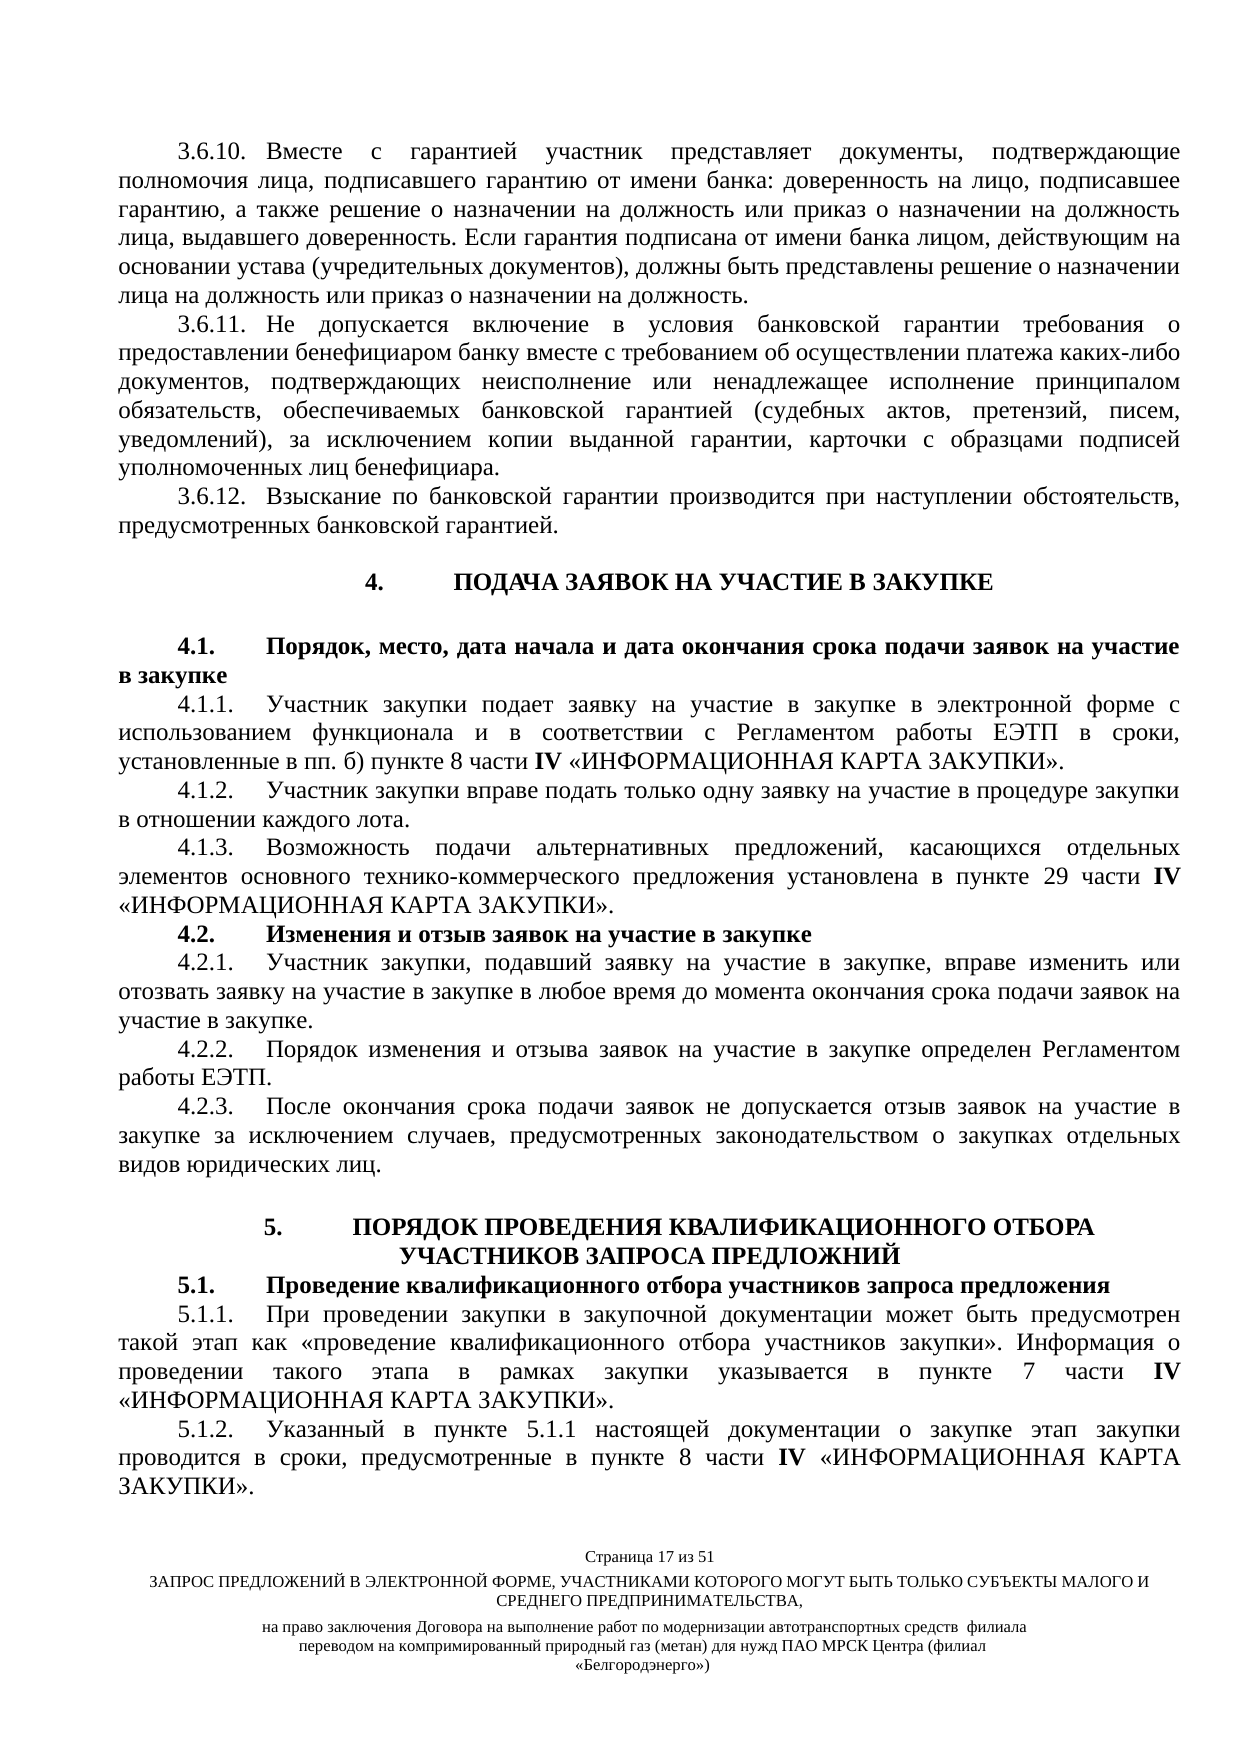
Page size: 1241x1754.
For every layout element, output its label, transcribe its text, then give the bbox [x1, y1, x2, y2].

subtitle После окончания срока подачи заявок не допускается отзыв заявок на участие в закупке за исключением случаев, предусмотренных законодательством о закупках отдельных видов юридических лиц. [118, 1091, 1181, 1177]
subtitle Порядок, место, дата начала и дата окончания срока подачи заявок на участие в закупке [118, 631, 1181, 689]
subtitle Не допускается включение в условия банковской гарантии требования о предоставлении бенефициаром банку вместе с требованием об осуществлении платежа каких-либо документов, подтверждающих неисполнение или ненадлежащее исполнение принципалом обязательств, обеспечиваемых банковской гарантией (судебных актов, претензий, писем, уведомлений), за исключением копии выданной гарантии, карточки с образцами подписей уполномоченных лиц бенефициара. [118, 309, 1181, 481]
subtitle Взыскание по банковской гарантии производится при наступлении обстоятельств, предусмотренных банковской гарантией. [118, 481, 1181, 539]
subtitle ПОРЯДОК ПРОВЕДЕНИЯ КВАЛИФИКАЦИОННОГО ОТБОРА УЧАСТНИКОВ ЗАПРОСА ПРЕДЛОЖНИЙ [118, 1212, 1181, 1270]
subtitle Порядок изменения и отзыва заявок на участие в закупке определен Регламентом работы ЕЭТП. [118, 1034, 1181, 1091]
subtitle Указанный в пункте 5.1.1 настоящей документации о закупке этап закупки проводится в сроки, предусмотренные в пункте 8 части IV «ИНФОРМАЦИОННАЯ КАРТА ЗАКУПКИ». [118, 1414, 1181, 1500]
subtitle Участник закупки подает заявку на участие в закупке в электронной форме с использованием функционала и в соответствии с Регламентом работы ЕЭТП в сроки, установленные в пп. б) пункте 8 части IV «ИНФОРМАЦИОННАЯ КАРТА ЗАКУПКИ». [118, 689, 1181, 775]
subtitle Участник закупки вправе подать только одну заявку на участие в процедуре закупки в отношении каждого лота. [118, 775, 1181, 832]
subtitle Возможность подачи альтернативных предложений, касающихся отдельных элементов основного технико-коммерческого предложения установлена в пункте 29 части IV «ИНФОРМАЦИОННАЯ КАРТА ЗАКУПКИ». [118, 832, 1181, 919]
subtitle Изменения и отзыв заявок на участие в закупке [118, 919, 1181, 947]
subtitle ПОДАЧА ЗАЯВОК НА УЧАСТИЕ В ЗАКУПКЕ [118, 567, 1181, 596]
subtitle Участник закупки, подавший заявку на участие в закупке, вправе изменить или отозвать заявку на участие в закупке в любое время до момента окончания срока подачи заявок на участие в закупке. [118, 947, 1181, 1034]
subtitle При проведении закупки в закупочной документации может быть предусмотрен такой этап как «проведение квалификационного отбора участников закупки». Информация о проведении такого этапа в рамках закупки указывается в пункте 7 части IV «ИНФОРМАЦИОННАЯ КАРТА ЗАКУПКИ». [118, 1299, 1181, 1414]
subtitle Вместе с гарантией участник представляет документы, подтверждающие полномочия лица, подписавшего гарантию от имени банка: доверенность на лицо, подписавшее гарантию, а также решение о назначении на должность или приказ о назначении на должность лица, выдавшего доверенность. Если гарантия подписана от имени банка лицом, действующим на основании устава (учредительных документов), должны быть представлены решение о назначении лица на должность или приказ о назначении на должность. [118, 136, 1181, 309]
subtitle Проведение квалификационного отбора участников запроса предложения [118, 1270, 1181, 1299]
